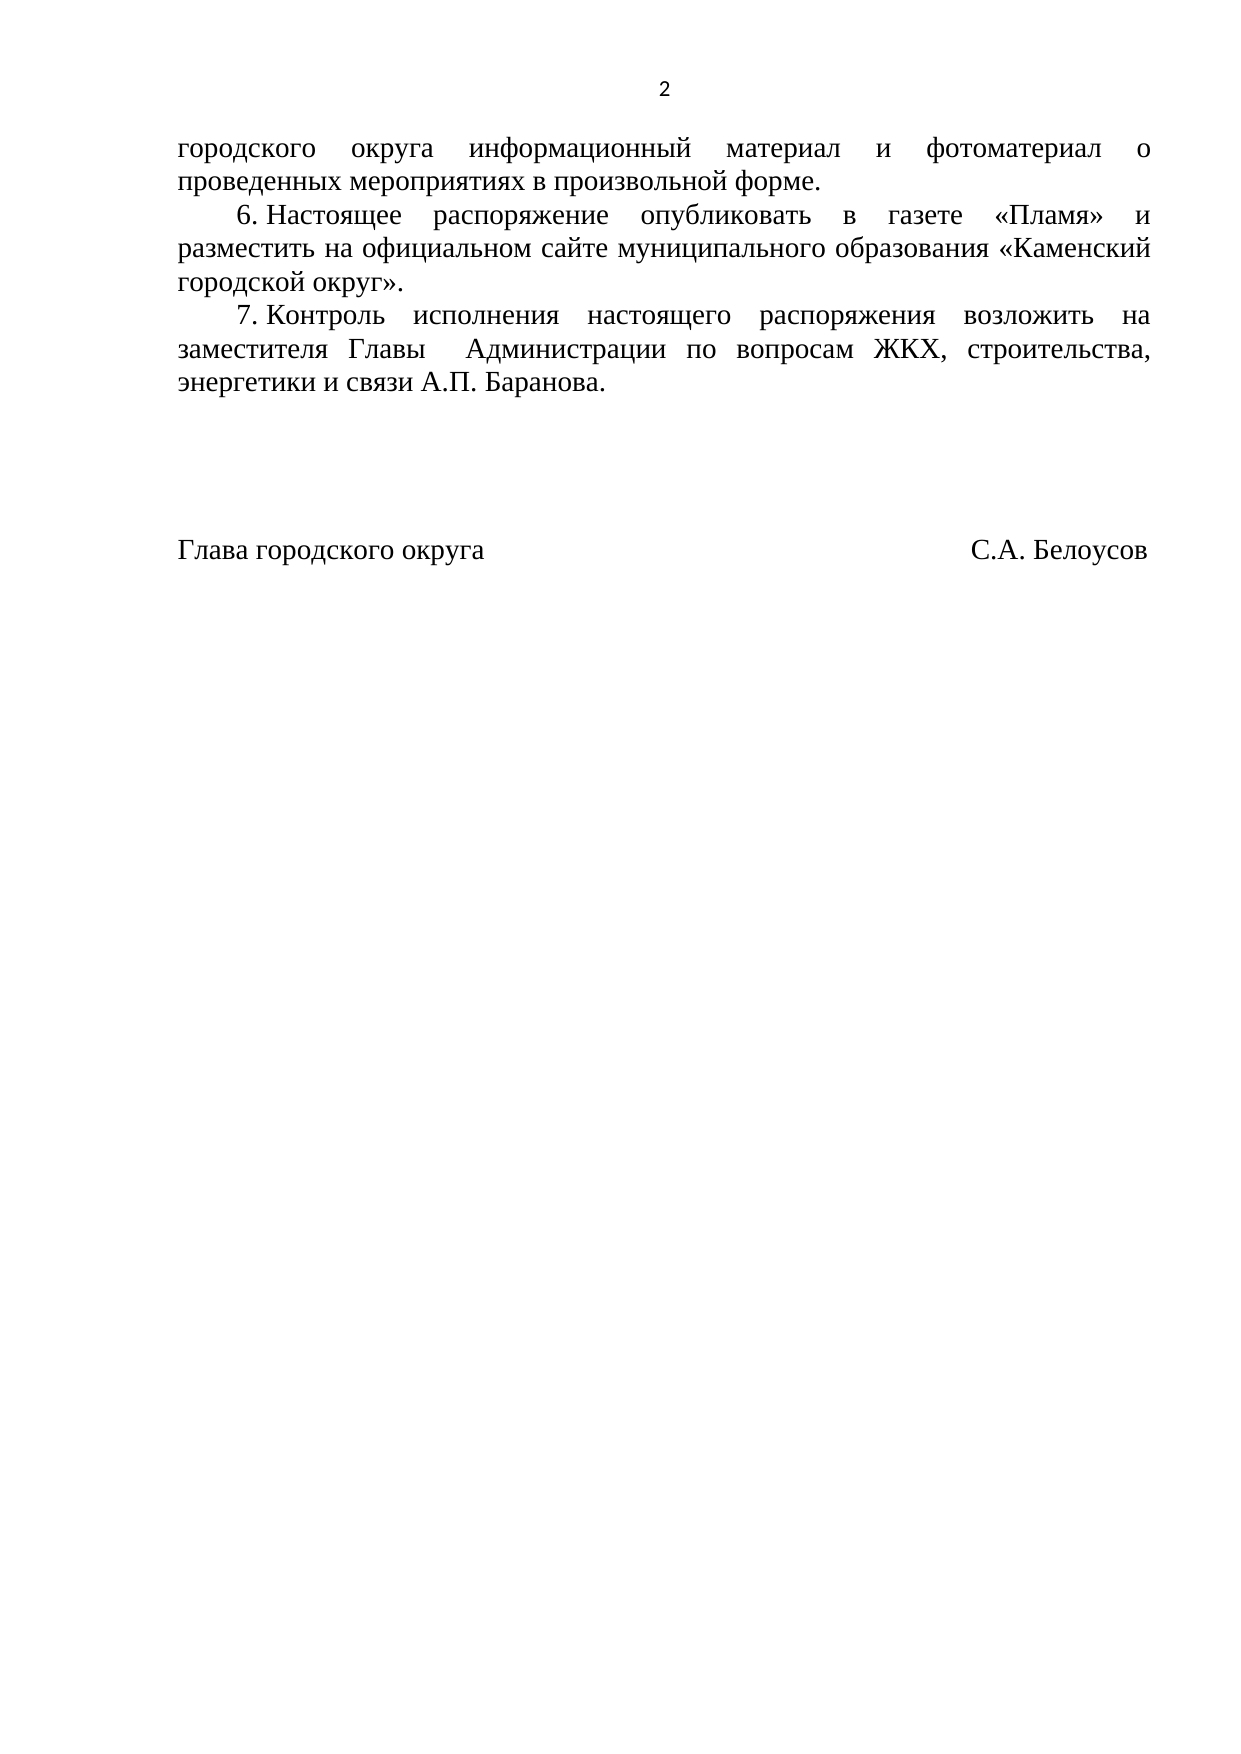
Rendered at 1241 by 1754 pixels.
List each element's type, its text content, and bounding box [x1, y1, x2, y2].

list Настоящее распоряжение опубликовать в газете «Пламя» и разместить на официальном сайте муниципального образования «Каменский городской округ». [177, 197, 1152, 297]
text Глава городского округа С.А. Белоусов [177, 532, 1152, 566]
list Контроль исполнения настоящего распоряжения возложить на заместителя Главы Администрации по вопросам ЖКХ, строительства, энергетики и связи А.П. Баранова. [177, 297, 1152, 398]
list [177, 130, 1152, 197]
